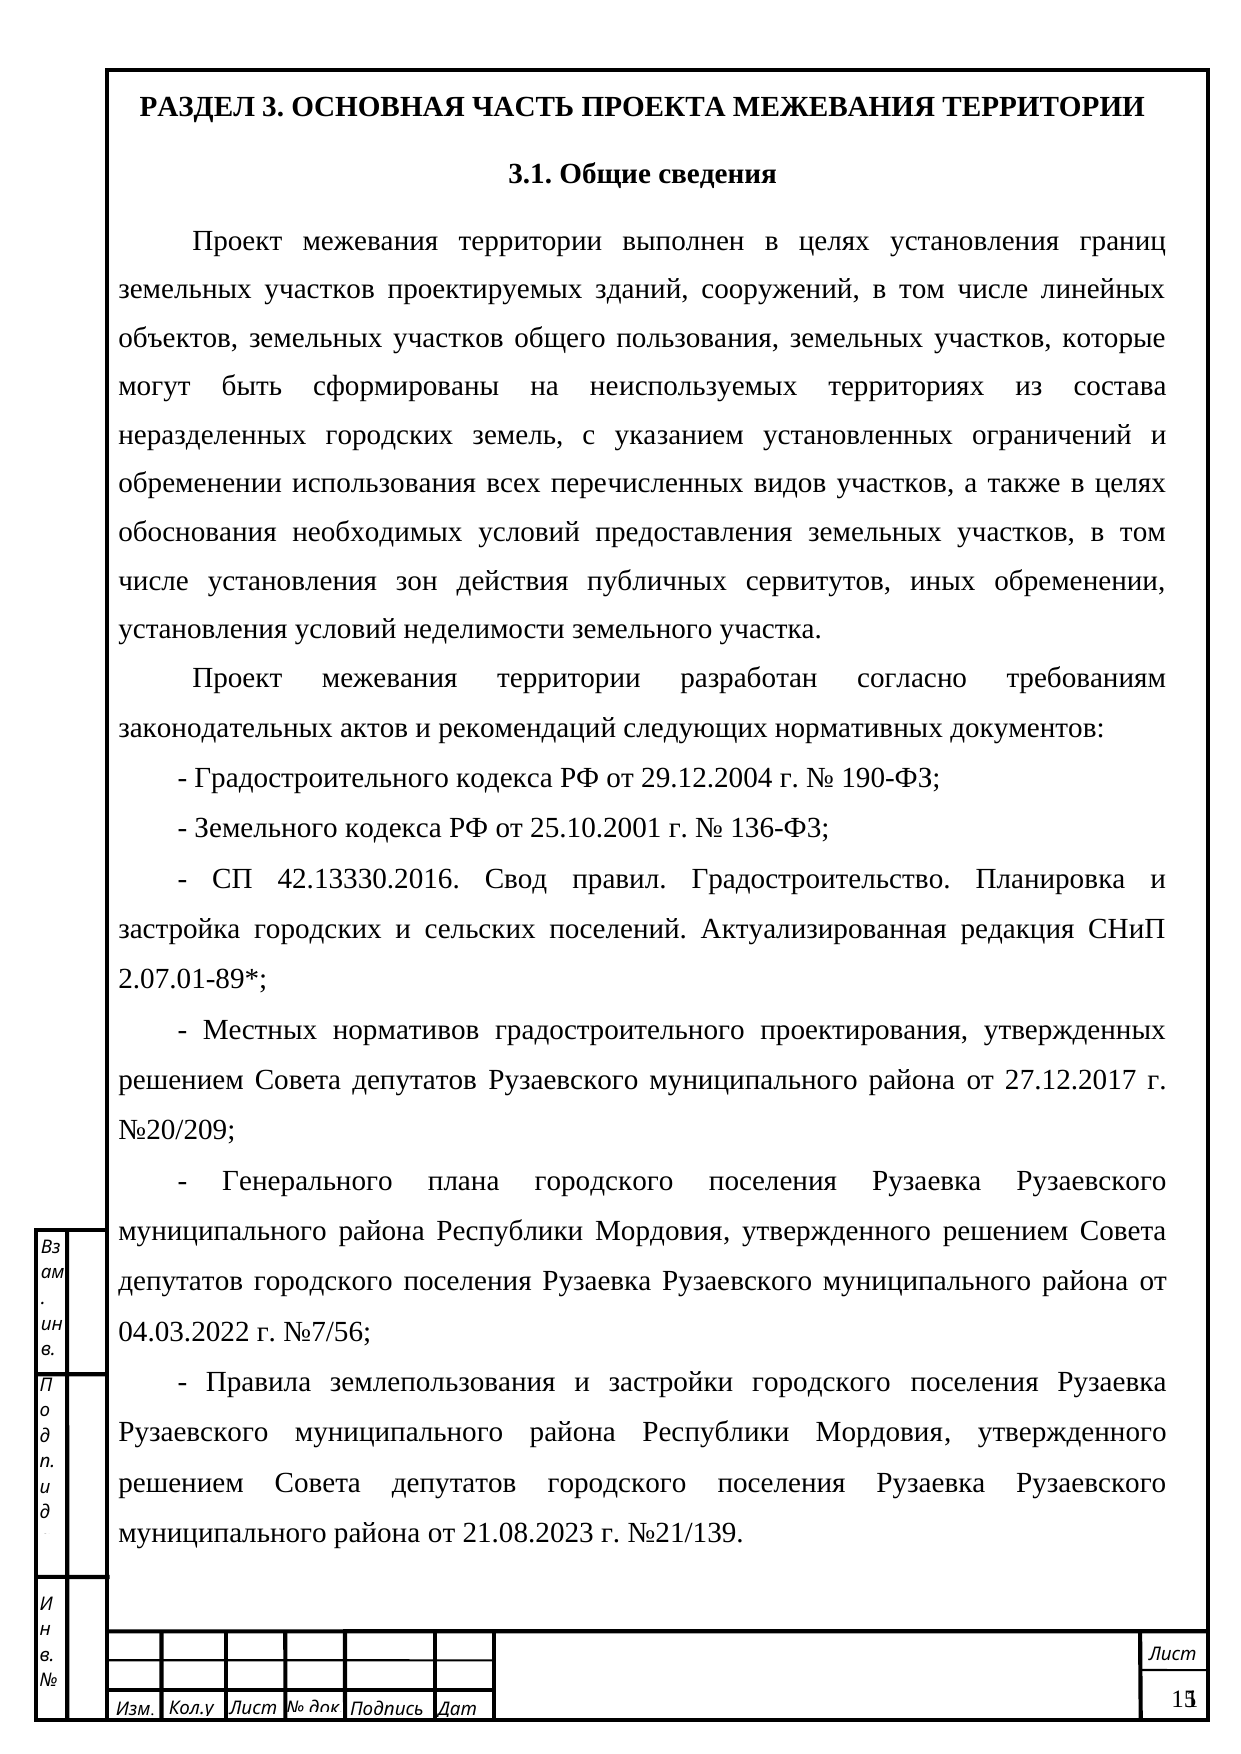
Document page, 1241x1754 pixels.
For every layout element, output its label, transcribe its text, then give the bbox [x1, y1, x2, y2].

text - Земельного кодекса РФ от 25.10.2001 г. № 136-Ф3; [118, 811, 1167, 844]
text - Правила землепользования и застройки городского поселения Рузаевка Рузаевского муниципального района Республики Мордовия, утвержденного решением Совета депутатов городского поселения Рузаевка Рузаевского муниципального района от 21.08.2023 г. №21/139. [118, 1364, 1167, 1548]
text - СП 42.13330.2016. Свод правил. Градостроительство. Планировка и застройка городских и сельских поселений. Актуализированная редакция СНиП 2.07.01-89*; [118, 861, 1167, 995]
text Проект межевания территории выполнен в целях установления границ земельных участков проектируемых зданий, сооружений, в том числе линейных объектов, земельных участков общего пользования, земельных участков, которые могут быть сформированы на неиспользуемых территориях из состава неразделенных городских земель, с указанием установленных ограничений и обременении использования всех перечисленных видов участков, а также в целях обоснования необходимых условий предоставления земельных участков, в том числе установления зон действия публичных сервитутов, иных обременении, установления условий неделимости земельного участка. [118, 223, 1167, 645]
text - Градостроительного кодекса РФ от 29.12.2004 г. № 190-ФЗ; [118, 760, 1167, 794]
text - Генерального плана городского поселения Рузаевка Рузаевского муниципального района Республики Мордовия, утвержденного решением Совета депутатов городского поселения Рузаевка Рузаевского муниципального района от 04.03.2022 г. №7/56; [118, 1163, 1167, 1347]
text раздел 3. основная часть Проекта межевания территории [118, 89, 1167, 122]
text 3.1. Общие сведения [118, 156, 1167, 189]
text - Местных нормативов градостроительного проектирования, утвержденных решением Совета депутатов Рузаевского муниципального района от 27.12.2017 г. №20/209; [118, 1012, 1167, 1146]
text Проект межевания территории разработан согласно требованиям законодательных актов и рекомендаций следующих нормативных документов: [118, 660, 1167, 743]
